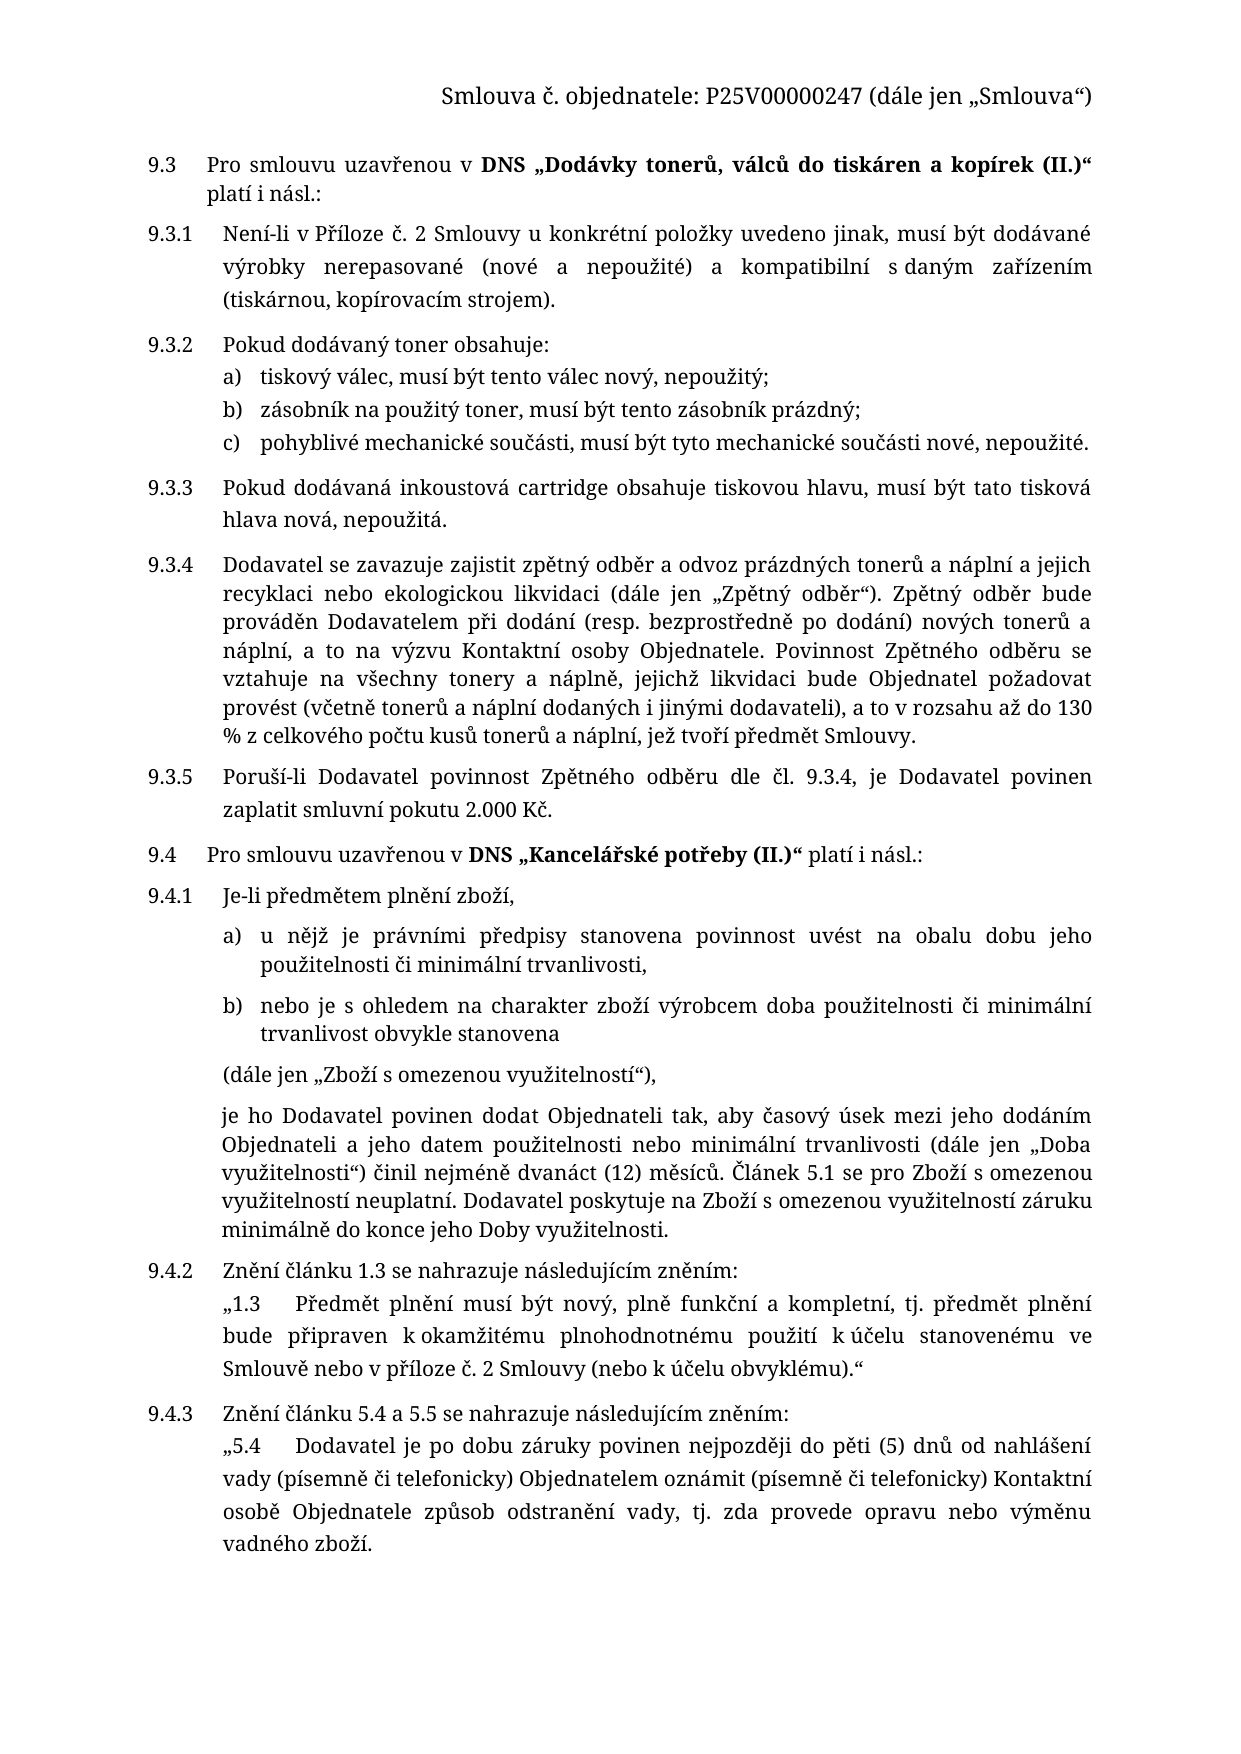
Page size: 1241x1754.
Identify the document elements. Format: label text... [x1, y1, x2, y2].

list u nějž je právními předpisy stanovena povinnost uvést na obalu dobu jeho použitelnosti či minimální trvanlivosti, [223, 922, 1093, 978]
text je ho Dodavatel povinen dodat Objednateli tak, aby časový úsek mezi jeho dodáním Objednateli a jeho datem použitelnosti nebo minimální trvanlivosti (dále jen „Doba využitelnosti“) činil nejméně dvanáct (12) měsíců. Článek 5.1 se pro Zboží s omezenou využitelností neuplatní. Dodavatel poskytuje na Zboží s omezenou využitelností záruku minimálně do konce jeho Doby využitelnosti. [221, 1101, 1093, 1243]
list pohyblivé mechanické součásti, musí být tyto mechanické součásti nové, nepoužité. [223, 428, 1093, 456]
list Je-li předmětem plnění zboží, [148, 881, 1093, 909]
list Pro smlouvu uzavřenou v DNS „Kancelářské potřeby (II.)“ platí i násl.: [148, 840, 1093, 868]
list zásobník na použitý toner, musí být tento zásobník prázdný; [223, 395, 1093, 423]
list Znění článku 5.4 a 5.5 se nahrazuje následujícím zněním: [148, 1399, 1093, 1427]
list Pro smlouvu uzavřenou v DNS „Dodávky tonerů, válců do tiskáren a kopírek (II.)“ platí i násl.: [148, 150, 1093, 207]
text (dále jen „Zboží s omezenou využitelností“), [223, 1060, 1093, 1089]
list nebo je s ohledem na charakter zboží výrobcem doba použitelnosti či minimální trvanlivost obvykle stanovena [223, 991, 1093, 1048]
list Dodavatel se zavazuje zajistit zpětný odběr a odvoz prázdných tonerů a náplní a jejich recyklaci nebo ekologickou likvidaci (dále jen „Zpětný odběr“). Zpětný odběr bude prováděn Dodavatelem při dodání (resp. bezprostředně po dodání) nových tonerů a náplní, a to na výzvu Kontaktní osoby Objednatele. Povinnost Zpětného odběru se vztahuje na všechny tonery a náplně, jejichž likvidaci bude Objednatel požadovat provést (včetně tonerů a náplní dodaných i jinými dodavateli), a to v rozsahu až do 130 % z celkového počtu kusů tonerů a náplní, jež tvoří předmět Smlouvy. [148, 551, 1093, 749]
list Pokud dodávaný toner obsahuje: [148, 330, 1093, 358]
list Znění článku 1.3 se nahrazuje následujícím zněním: [148, 1256, 1093, 1284]
list Není-li v Příloze č. 2 Smlouvy u konkrétní položky uvedeno jinak, musí být dodávané výrobky nerepasované (nové a nepoužité) a kompatibilní s daným zařízením (tiskárnou, kopírovacím strojem). [148, 219, 1093, 313]
list „5.4 Dodavatel je po dobu záruky povinen nejpozději do pěti (5) dnů od nahlášení vady (písemně či telefonicky) Objednatelem oznámit (písemně či telefonicky) Kontaktní osobě Objednatele způsob odstranění vady, tj. zda provede opravu nebo výměnu vadného zboží. [223, 1432, 1093, 1558]
list Pokud dodávaná inkoustová cartridge obsahuje tiskovou hlavu, musí být tato tisková hlava nová, nepoužitá. [148, 473, 1093, 534]
list Poruší-li Dodavatel povinnost Zpětného odběru dle čl. 9.3.4, je Dodavatel povinen zaplatit smluvní pokutu 2.000 Kč. [148, 762, 1093, 823]
list „1.3 Předmět plnění musí být nový, plně funkční a kompletní, tj. předmět plnění bude připraven k okamžitému plnohodnotnému použití k účelu stanovenému ve Smlouvě nebo v příloze č. 2 Smlouvy (nebo k účelu obvyklému).“ [223, 1289, 1093, 1382]
list tiskový válec, musí být tento válec nový, nepoužitý; [223, 362, 1093, 391]
